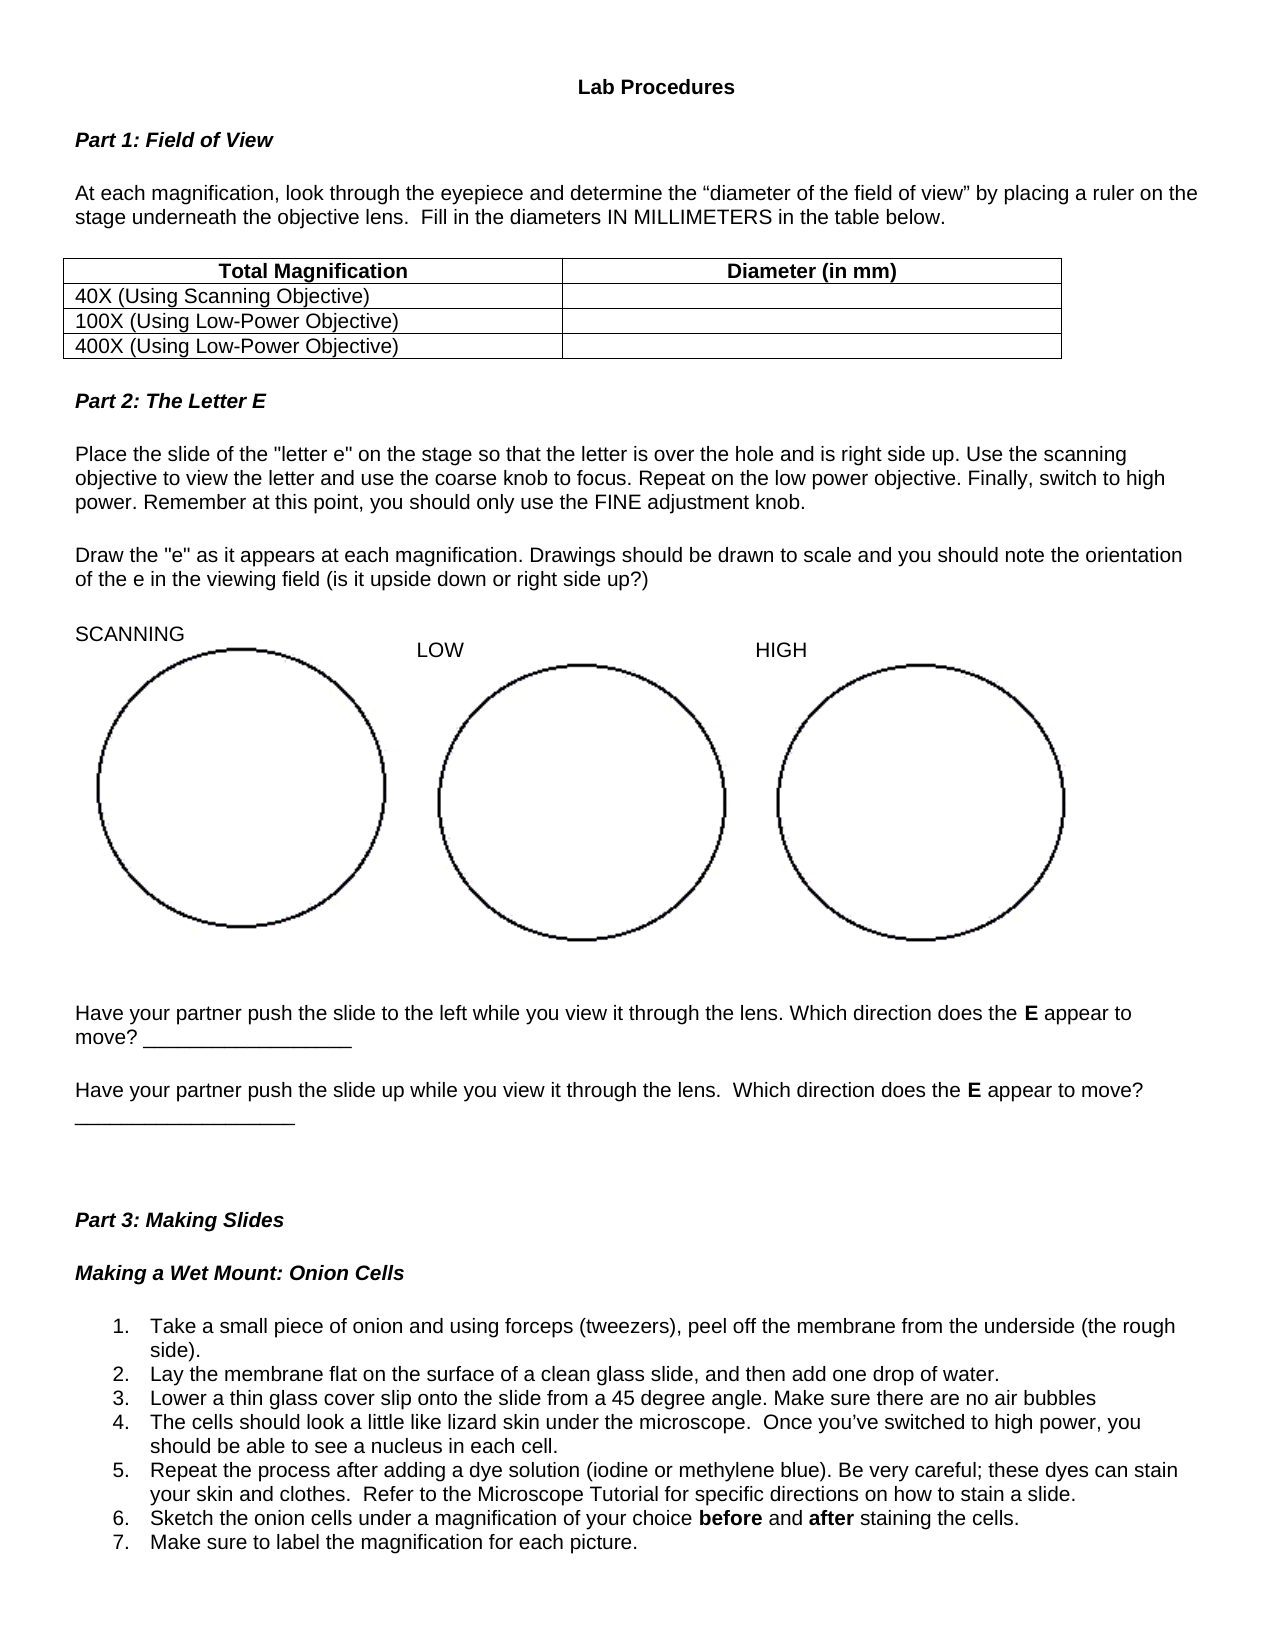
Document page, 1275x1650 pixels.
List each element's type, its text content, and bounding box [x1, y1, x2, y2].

text At each magnification, look through the eyepiece and determine the “diameter of the field of view” by placing a ruler on the stage underneath the objective lens. Fill in the diameters IN MILLIMETERS in the table below. [75, 181, 1200, 229]
table_header LOW [415, 620, 754, 971]
text Making a Wet Mount: Onion Cells [75, 1261, 1200, 1285]
table_cell 40X (Using Scanning Objective) [64, 284, 562, 308]
table_header Total Magnification [64, 259, 562, 283]
text Have your partner push the slide to the left while you view it through the lens. Which direction does the E appear to move? __________________ [75, 1001, 1200, 1048]
table_cell [563, 334, 1061, 358]
list Repeat the process after adding a dye solution (iodine or methylene blue). Be very careful; these dyes can stain your skin and clothes. Refer to the Microscope Tutorial for specific directions on how to stain a slide. [112, 1458, 1200, 1506]
table_cell 100X (Using Low-Power Objective) [64, 309, 562, 333]
picture [75, 645, 410, 941]
text Part 2: The Letter E [75, 388, 1200, 412]
table_cell [563, 284, 1061, 308]
list The cells should look a little like lizard skin under the microscope. Once you’ve switched to high power, you should be able to see a nucleus in each cell. [112, 1410, 1200, 1458]
text Place the slide of the "letter e" on the stage so that the letter is over the hole and is right side up. Use the scanning objective to view the letter and use the coarse knob to focus. Repeat on the low power objective. Finally, switch to high power. Remember at this point, you should only use the FINE adjustment knob. [75, 442, 1200, 513]
table_cell [563, 309, 1061, 333]
table_header SCANNING [74, 620, 415, 971]
text Part 3: Making Slides [75, 1208, 1200, 1232]
list Make sure to label the magnification for each picture. [112, 1530, 1200, 1554]
list Take a small piece of onion and using forceps (tweezers), peel off the membrane from the underside (the rough side). [112, 1314, 1200, 1362]
list Lower a thin glass cover slip onto the slide from a 45 degree angle. Make sure there are no air bubbles [112, 1386, 1200, 1410]
text Draw the "e" as it appears at each magnification. Drawings should be drawn to scale and you should note the orientation of the e in the viewing field (is it upside down or right side up?) [75, 543, 1200, 591]
list Sketch the onion cells under a magnification of your choice before and after staining the cells. [112, 1506, 1200, 1530]
table_cell 400X (Using Low-Power Objective) [64, 334, 562, 358]
text Part 1: Field of View [75, 128, 1200, 152]
list Lay the membrane flat on the surface of a clean glass slide, and then add one drop of water. [112, 1362, 1200, 1386]
picture [755, 661, 1089, 954]
text Have your partner push the slide up while you view it through the lens. Which direction does the E appear to move?___________________ [75, 1078, 1200, 1126]
table_header HIGH [754, 620, 1094, 971]
text Lab Procedures [112, 75, 1200, 99]
table_header Diameter (in mm) [563, 259, 1061, 283]
picture [416, 661, 750, 954]
